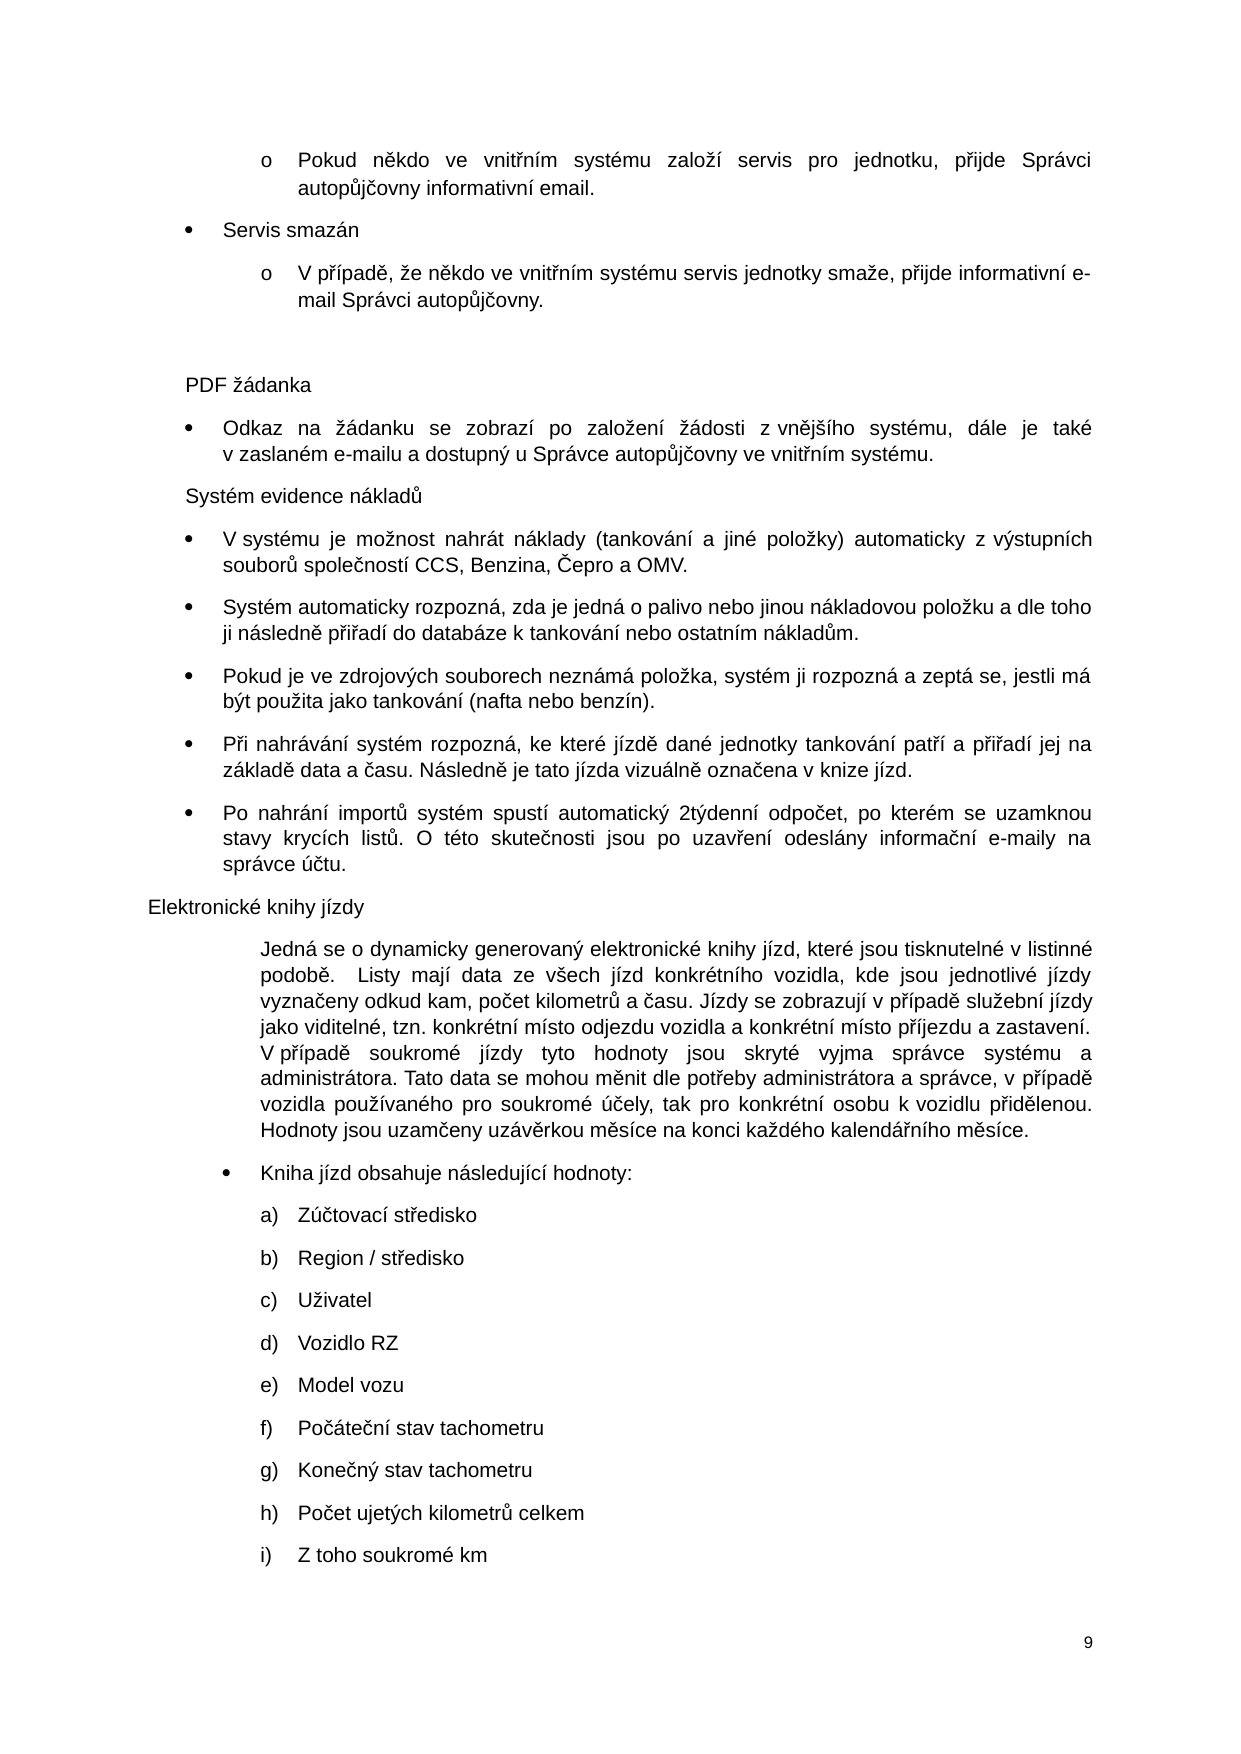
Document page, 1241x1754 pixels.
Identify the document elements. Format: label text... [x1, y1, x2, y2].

text Systém evidence nákladů [148, 484, 1093, 508]
list Po nahrání importů systém spustí automatický 2týdenní odpočet, po kterém se uzamknou stavy krycích listů. O této skutečnosti jsou po uzavření odeslány informační e-maily na správce účtu. [185, 800, 1093, 876]
list Vozidlo RZ [260, 1331, 1093, 1354]
list V případě, že někdo ve vnitřním systému servis jednotky smaže, přijde informativní e-mail Správci autopůjčovny. [260, 260, 1093, 312]
list Uživatel [260, 1288, 1093, 1312]
list Při nahrávání systém rozpozná, ke které jízdě dané jednotky tankování patří a přiřadí jej na základě data a času. Následně je tato jízda vizuálně označena v knize jízd. [185, 732, 1093, 782]
list Pokud je ve zdrojových souborech neznámá položka, systém ji rozpozná a zeptá se, jestli má být použita jako tankování (nafta nebo benzín). [185, 663, 1093, 713]
list Systém automaticky rozpozná, zda je jedná o palivo nebo jinou nákladovou položku a dle toho ji následně přiřadí do databáze k tankování nebo ostatním nákladům. [185, 595, 1093, 645]
text PDF žádanka [148, 373, 1093, 397]
list V systému je možnost nahrát náklady (tankování a jiné položky) automaticky z výstupních souborů společností CCS, Benzina, Čepro a OMV. [185, 527, 1093, 576]
list Model vozu [260, 1373, 1093, 1397]
list Odkaz na žádanku se zobrazí po založení žádosti z vnějšího systému, dále je také v zaslaném e-mailu a dostupný u Správce autopůjčovny ve vnitřním systému. [185, 416, 1093, 466]
list Region / středisko [260, 1246, 1093, 1269]
list Zúčtovací středisko [260, 1203, 1093, 1227]
list Počáteční stav tachometru [260, 1416, 1093, 1439]
text Jedná se o dynamicky generovaný elektronické knihy jízd, které jsou tisknutelné v listinné podobě. Listy mají data ze všech jízd konkrétního vozidla, kde jsou jednotlivé jízdy vyznačeny odkud kam, počet kilometrů a času. Jízdy se zobrazují v případě služební jízdy jako viditelné, tzn. konkrétní místo odjezdu vozidla a konkrétní místo příjezdu a zastavení. V případě soukromé jízdy tyto hodnoty jsou skryté vyjma správce systému a administrátora. Tato data se mohou měnit dle potřeby administrátora a správce, v případě vozidla používaného pro soukromé účely, tak pro konkrétní osobu k vozidlu přidělenou. Hodnoty jsou uzamčeny uzávěrkou měsíce na konci každého kalendářního měsíce. [260, 937, 1093, 1142]
list Kniha jízd obsahuje následující hodnoty: [223, 1160, 1093, 1184]
list Servis smazán [185, 218, 1093, 242]
list Počet ujetých kilometrů celkem [260, 1501, 1093, 1524]
list Konečný stav tachometru [260, 1458, 1093, 1482]
list Z toho soukromé km [260, 1543, 1093, 1567]
list Pokud někdo ve vnitřním systému založí servis pro jednotku, přijde Správci autopůjčovny informativní email. [260, 148, 1093, 199]
text Elektronické knihy jízdy [148, 894, 1093, 918]
